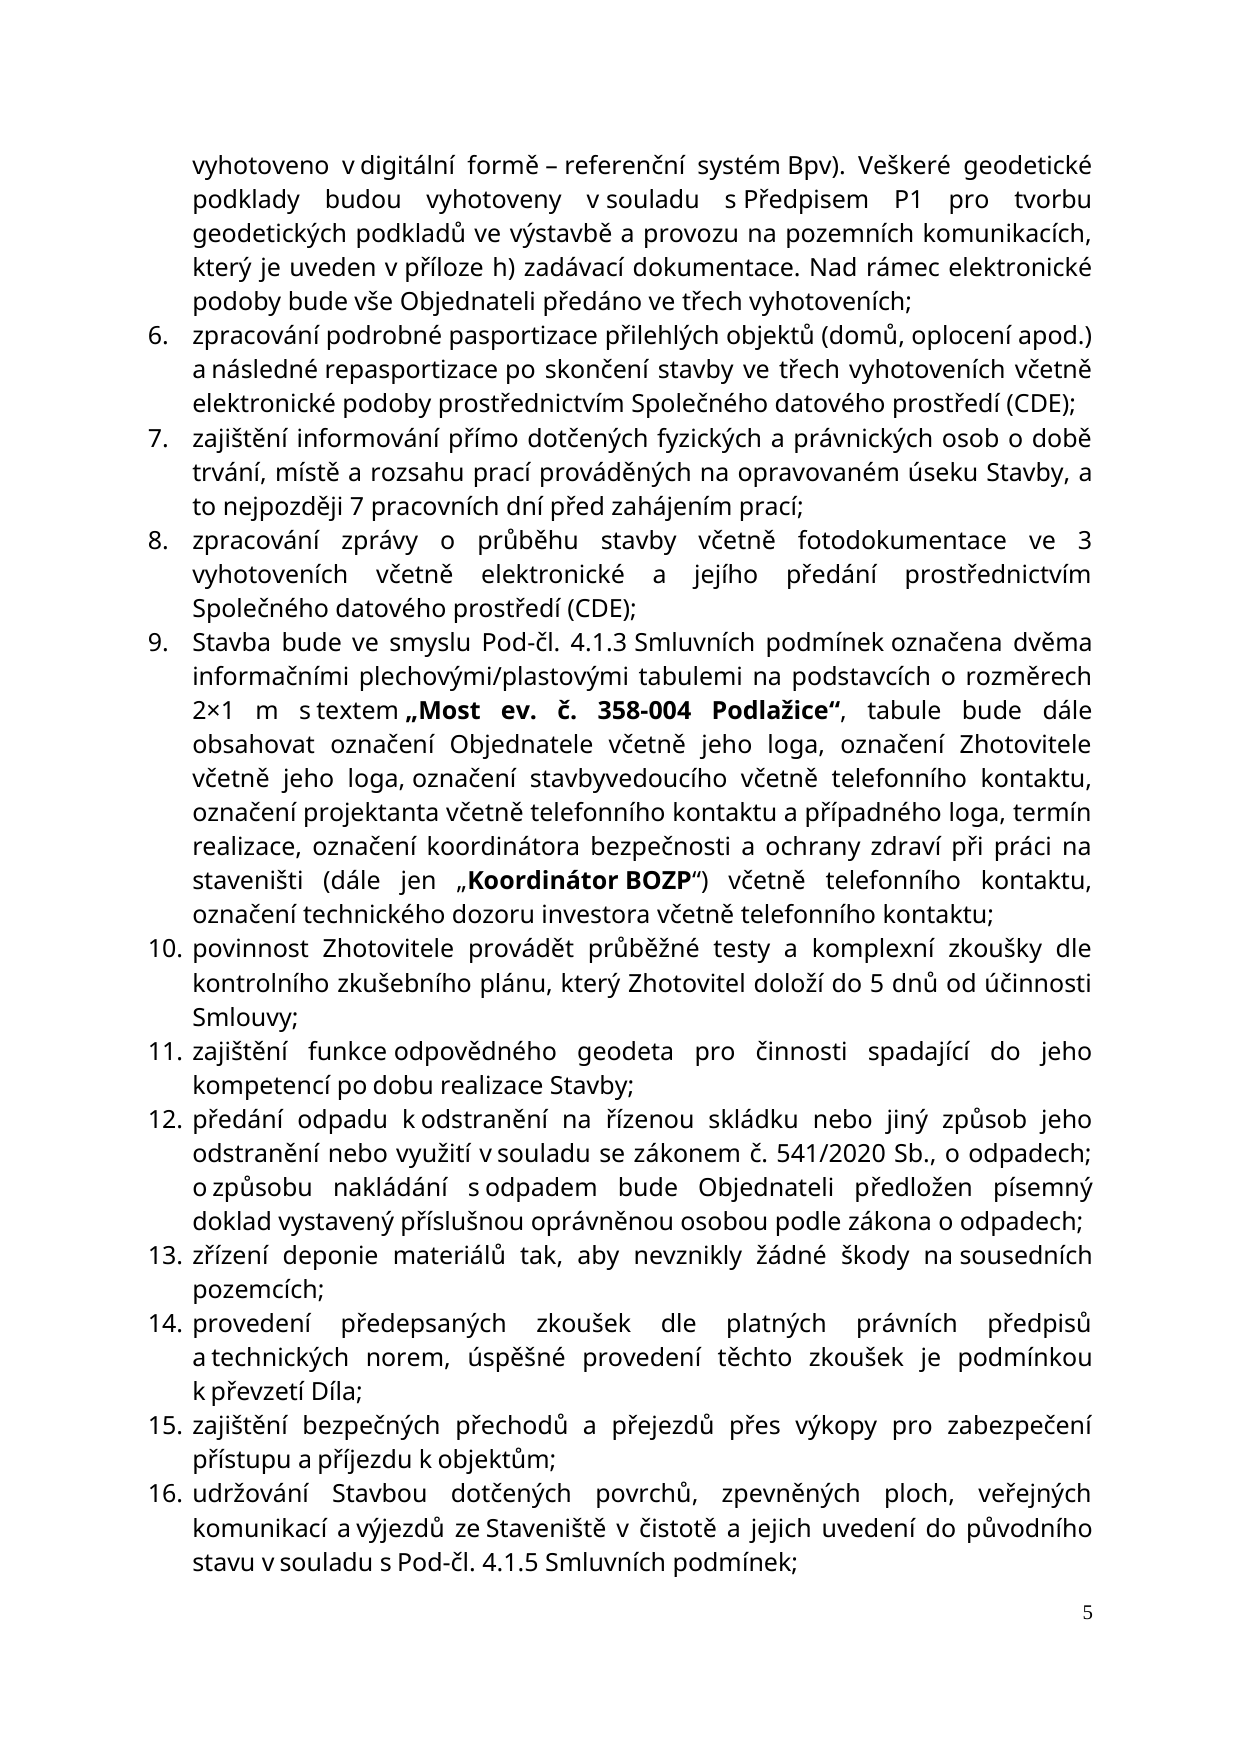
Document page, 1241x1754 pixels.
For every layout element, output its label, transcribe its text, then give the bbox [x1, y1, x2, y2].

list Stavba bude ve smyslu Pod-čl. 4.1.3 Smluvních podmínek označena dvěma informačními plechovými/plastovými tabulemi na podstavcích o rozměrech 2×1 m s textem „Most ev. č. 358-004 Podlažice“, tabule bude dále obsahovat označení Objednatele včetně jeho loga, označení Zhotovitele včetně jeho loga, označení stavbyvedoucího včetně telefonního kontaktu, označení projektanta včetně telefonního kontaktu a případného loga, termín realizace, označení koordinátora bezpečnosti a ochrany zdraví při práci na staveništi (dále jen „Koordinátor BOZP“) včetně telefonního kontaktu, označení technického dozoru investora včetně telefonního kontaktu; [148, 624, 1093, 931]
list zpracování zprávy o průběhu stavby včetně fotodokumentace ve 3 vyhotoveních včetně elektronické a jejího předání prostřednictvím Společného datového prostředí (CDE); [148, 522, 1093, 624]
list zajištění informování přímo dotčených fyzických a právnických osob o době trvání, místě a rozsahu prací prováděných na opravovaném úseku Stavby, a to nejpozději 7 pracovních dní před zahájením prací; [148, 420, 1093, 522]
list udržování Stavbou dotčených povrchů, zpevněných ploch, veřejných komunikací a výjezdů ze Staveniště v čistotě a jejich uvedení do původního stavu v souladu s Pod-čl. 4.1.5 Smluvních podmínek; [148, 1476, 1093, 1578]
list zajištění bezpečných přechodů a přejezdů přes výkopy pro zabezpečení přístupu a příjezdu k objektům; [148, 1408, 1093, 1476]
list zpracování podrobné pasportizace přilehlých objektů (domů, oplocení apod.) a následné repasportizace po skončení stavby ve třech vyhotoveních včetně elektronické podoby prostřednictvím Společného datového prostředí (CDE); [148, 318, 1093, 420]
list provedení předepsaných zkoušek dle platných právních předpisů a technických norem, úspěšné provedení těchto zkoušek je podmínkou k převzetí Díla; [148, 1306, 1093, 1408]
list zřízení deponie materiálů tak, aby nevznikly žádné škody na sousedních pozemcích; [148, 1238, 1093, 1306]
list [148, 148, 1093, 318]
list předání odpadu k odstranění na řízenou skládku nebo jiný způsob jeho odstranění nebo využití v souladu se zákonem č. 541/2020 Sb., o odpadech; o způsobu nakládání s odpadem bude Objednateli předložen písemný doklad vystavený příslušnou oprávněnou osobou podle zákona o odpadech; [148, 1101, 1093, 1238]
list zajištění funkce odpovědného geodeta pro činnosti spadající do jeho kompetencí po dobu realizace Stavby; [148, 1033, 1093, 1101]
list povinnost Zhotovitele provádět průběžné testy a komplexní zkoušky dle kontrolního zkušebního plánu, který Zhotovitel doloží do 5 dnů od účinnosti Smlouvy; [148, 931, 1093, 1033]
